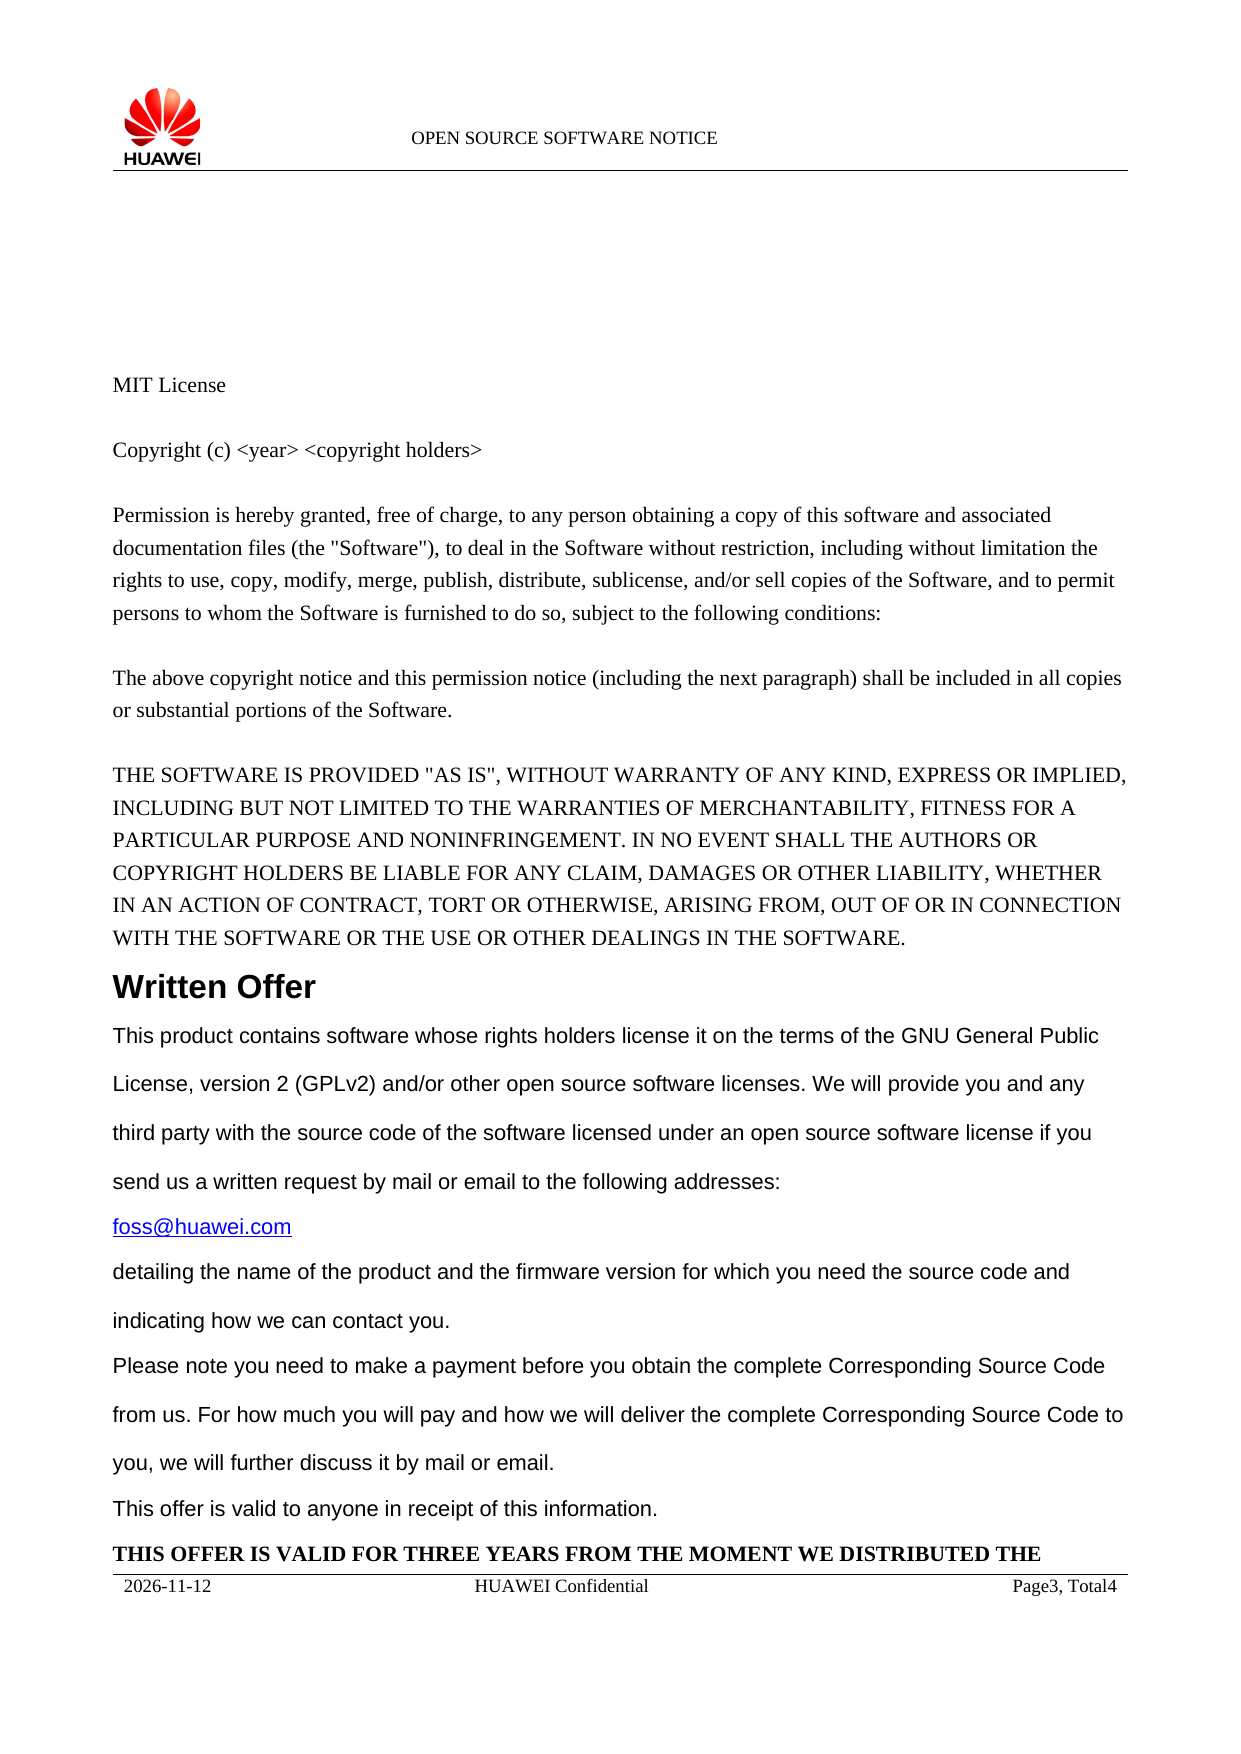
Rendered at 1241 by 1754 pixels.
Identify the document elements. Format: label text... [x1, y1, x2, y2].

picture [124, 88, 201, 165]
text foss@huawei.com [112, 1210, 1128, 1243]
text This offer is valid to anyone in receipt of this information. [112, 1492, 1128, 1524]
text This offer is valid for three years from the moment we distributed the product or firmware . [112, 1537, 1128, 1569]
text detailing the name of the product and the firmware version for which you need the source code and indicating how we can contact you. [112, 1255, 1128, 1337]
text This product contains software whose rights holders license it on the terms of the GNU General Public License, version 2 (GPLv2) and/or other open source software licenses. We will provide you and any third party with the source code of the software licensed under an open source software license if you send us a written request by mail or email to the following addresses: [112, 1019, 1128, 1198]
text Written Offer [112, 954, 1128, 1019]
text Please note you need to make a payment before you obtain the complete Corresponding Source Code from us. For how much you will pay and how we will deliver the complete Corresponding Source Code to you, we will further discuss it by mail or email. [112, 1349, 1128, 1479]
